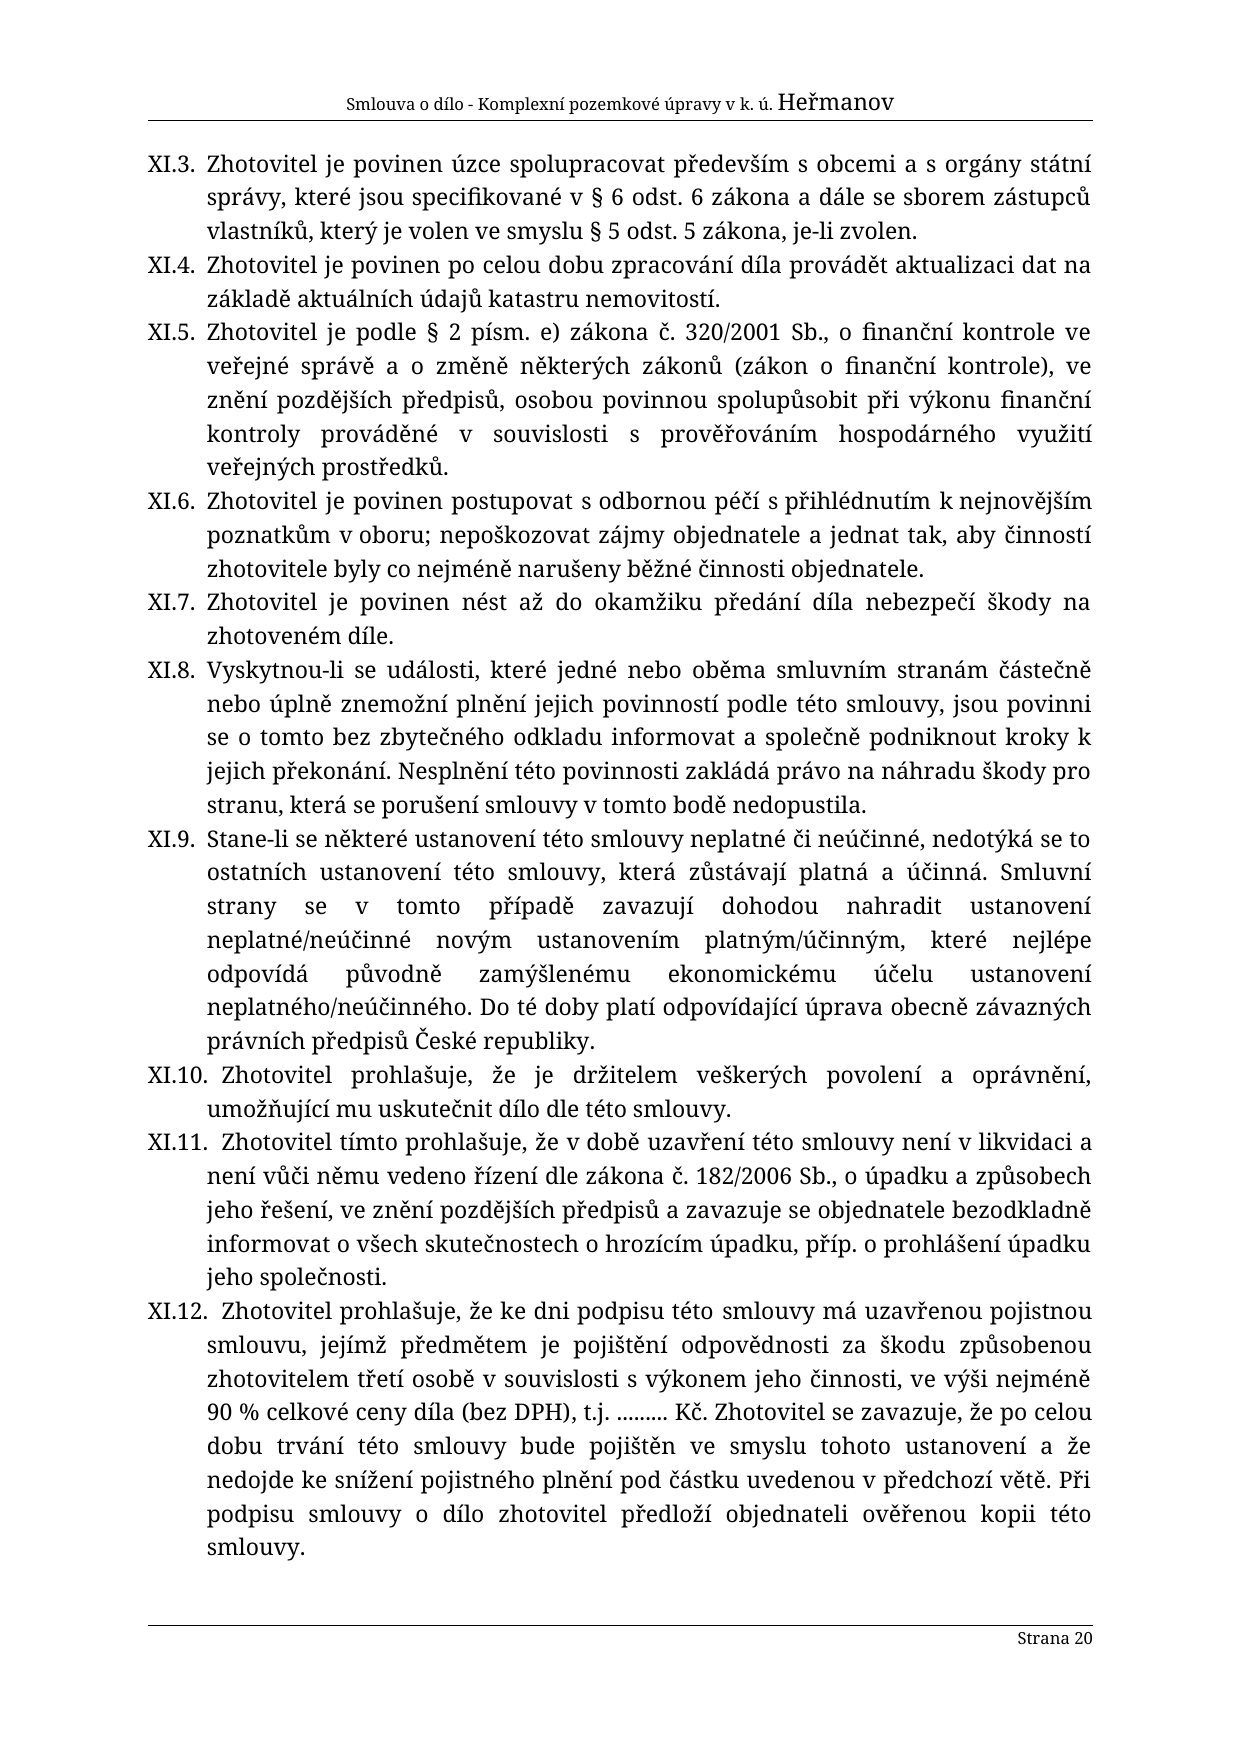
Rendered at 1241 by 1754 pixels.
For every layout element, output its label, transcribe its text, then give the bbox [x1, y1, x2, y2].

list Zhotovitel je povinen postupovat s odbornou péčí s přihlédnutím k nejnovějším poznatkům v oboru; nepoškozovat zájmy objednatele a jednat tak, aby činností zhotovitele byly co nejméně narušeny běžné činnosti objednatele. [148, 485, 1093, 584]
list Vyskytnou-li se události, které jedné nebo oběma smluvním stranám částečně nebo úplně znemožní plnění jejich povinností podle této smlouvy, jsou povinni se o tomto bez zbytečného odkladu informovat a společně podniknout kroky k jejich překonání. Nesplnění této povinnosti zakládá právo na náhradu škody pro stranu, která se porušení smlouvy v tomto bodě nedopustila. [148, 654, 1093, 820]
list Zhotovitel prohlašuje, že ke dni podpisu této smlouvy má uzavřenou pojistnou smlouvu, jejímž předmětem je pojištění odpovědnosti za škodu způsobenou zhotovitelem třetí osobě v souvislosti s výkonem jeho činnosti, ve výši nejméně 90 % celkové ceny díla (bez DPH), t.j. ......... Kč. Zhotovitel se zavazuje, že po celou dobu trvání této smlouvy bude pojištěn ve smyslu tohoto ustanovení a že nedojde ke snížení pojistného plnění pod částku uvedenou v předchozí větě. Při podpisu smlouvy o dílo zhotovitel předloží objednateli ověřenou kopii této smlouvy. [148, 1295, 1093, 1563]
list Zhotovitel je povinen úzce spolupracovat především s obcemi a s orgány státní správy, které jsou specifikované v § 6 odst. 6 zákona a dále se sborem zástupců vlastníků, který je volen ve smyslu § 5 odst. 5 zákona, je-li zvolen. [148, 148, 1093, 246]
list Zhotovitel je podle § 2 písm. e) zákona č. 320/2001 Sb., o finanční kontrole ve veřejné správě a o změně některých zákonů (zákon o finanční kontrole), ve znění pozdějších předpisů, osobou povinnou spolupůsobit při výkonu finanční kontroly prováděné v souvislosti s prověřováním hospodárného využití veřejných prostředků. [148, 316, 1093, 483]
list Zhotovitel prohlašuje, že je držitelem veškerých povolení a oprávnění, umožňující mu uskutečnit dílo dle této smlouvy. [148, 1059, 1093, 1124]
list Zhotovitel tímto prohlašuje, že v době uzavření této smlouvy není v likvidaci a není vůči němu vedeno řízení dle zákona č. 182/2006 Sb., o úpadku a způsobech jeho řešení, ve znění pozdějších předpisů a zavazuje se objednatele bezodkladně informovat o všech skutečnostech o hrozícím úpadku, příp. o prohlášení úpadku jeho společnosti. [148, 1126, 1093, 1293]
list Zhotovitel je povinen po celou dobu zpracování díla provádět aktualizaci dat na základě aktuálních údajů katastru nemovitostí. [148, 249, 1093, 314]
list Stane-li se některé ustanovení této smlouvy neplatné či neúčinné, nedotýká se to ostatních ustanovení této smlouvy, která zůstávají platná a účinná. Smluvní strany se v tomto případě zavazují dohodou nahradit ustanovení neplatné/neúčinné novým ustanovením platným/účinným, které nejlépe odpovídá původně zamýšlenému ekonomickému účelu ustanovení neplatného/neúčinného. Do té doby platí odpovídající úprava obecně závazných právních předpisů České republiky. [148, 823, 1093, 1056]
list Zhotovitel je povinen nést až do okamžiku předání díla nebezpečí škody na zhotoveném díle. [148, 586, 1093, 651]
